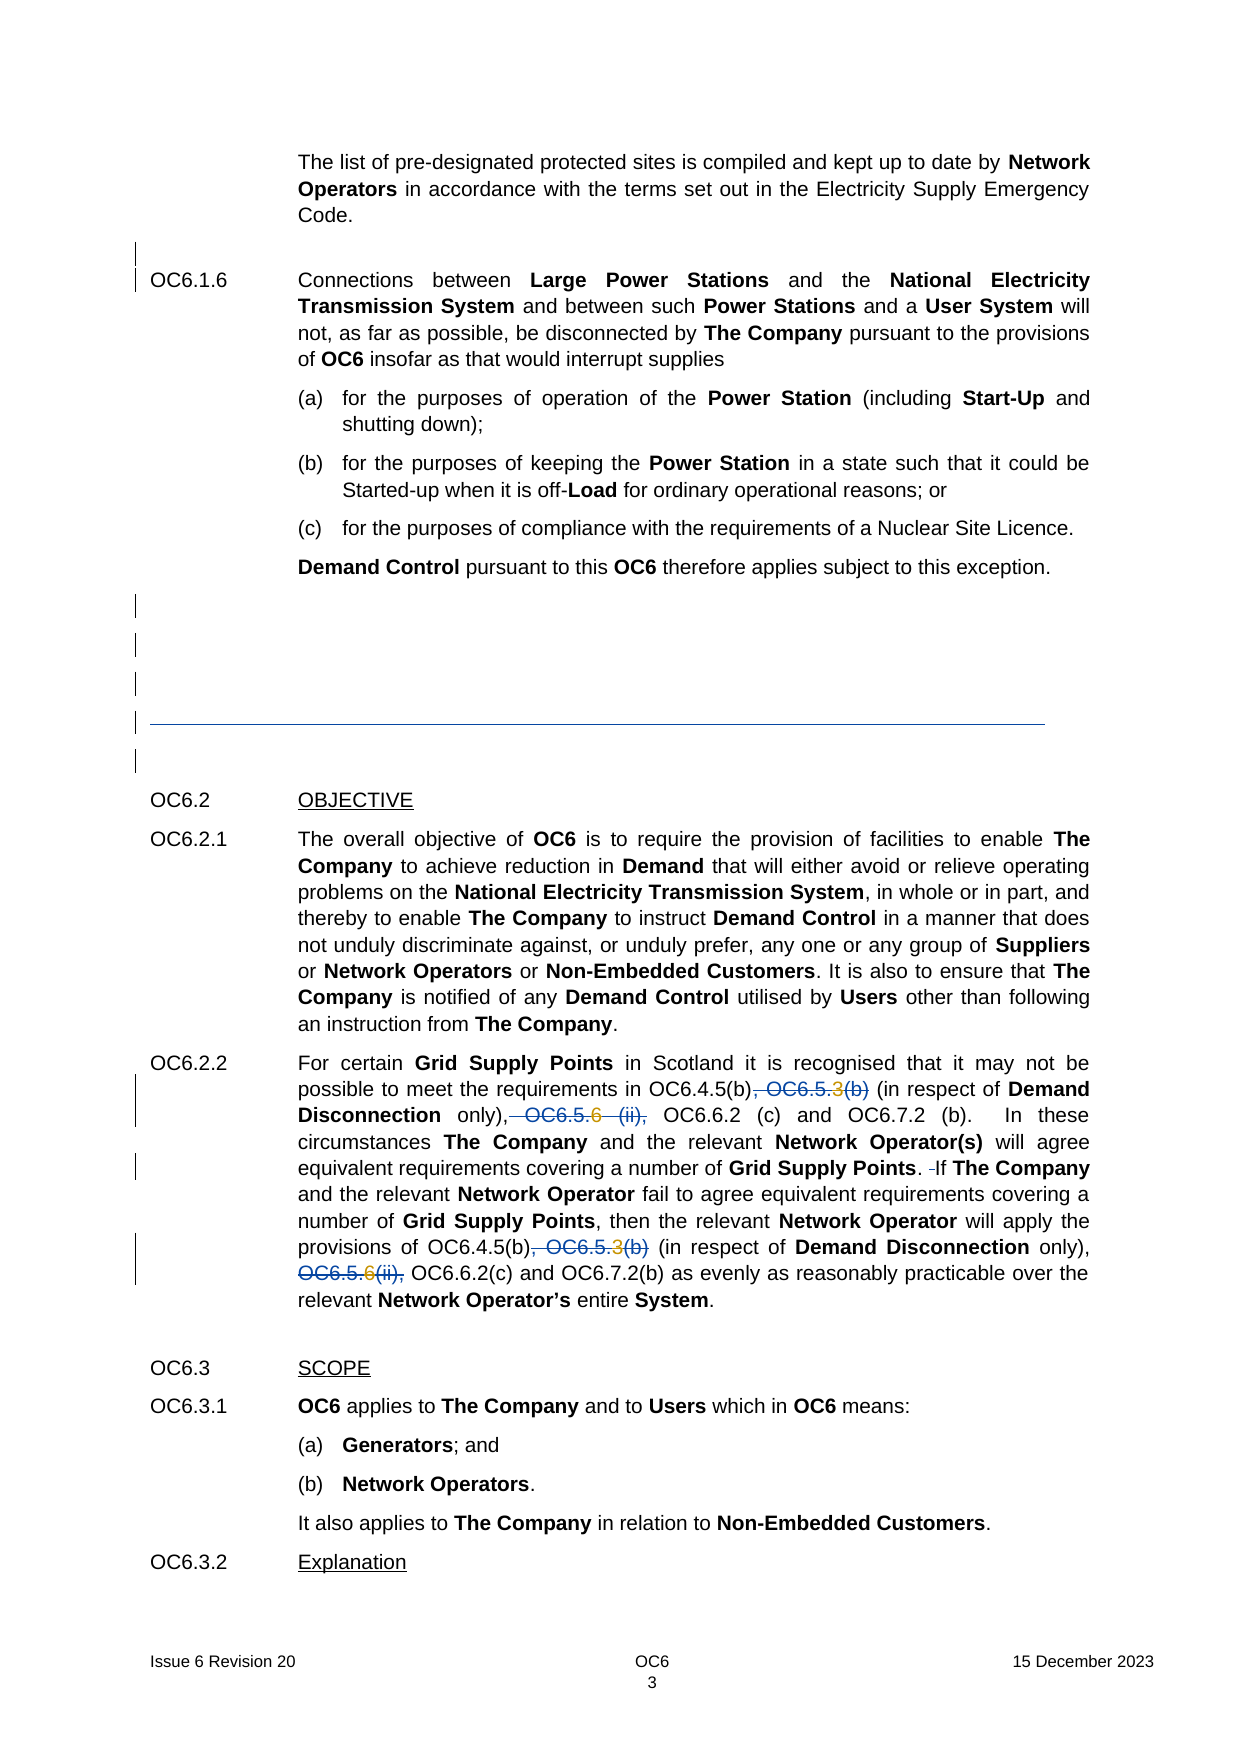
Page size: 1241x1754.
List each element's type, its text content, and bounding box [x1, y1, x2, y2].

text (a) for the purposes of operation of the Power Station (including Start-Up and shutting down); [298, 386, 1090, 436]
text Demand Control pursuant to this OC6 therefore applies subject to this exception. [150, 555, 1090, 579]
text OC6.2 OBJECTIVE [150, 788, 1090, 812]
text OC6.3.2 Explanation [150, 1550, 1090, 1574]
text OC6.2.2 For certain Grid Supply Points in Scotland it is recognised that it may not be possible to meet the requirements in OC6.4.5(b) (in respect of Demand Disconnection only), OC6.6.2 (c) and OC6.7.2 (b). In these circumstances The Company and the relevant Network Operator(s) will agree equivalent requirements covering a number of Grid Supply Points. If The Company and the relevant Network Operator fail to agree equivalent requirements covering a number of Grid Supply Points, then the relevant Network Operator will apply the provisions of OC6.4.5(b) (in respect of Demand Disconnection only), OC6.6.2(c) and OC6.7.2(b) as evenly as reasonably practicable over the relevant Network Operator’s entire System. [150, 1050, 1090, 1312]
text (a) Generators; and [298, 1433, 1090, 1457]
text (b) Network Operators. [298, 1472, 1090, 1496]
text OC6.3.1 OC6 applies to The Company and to Users which in OC6 means: [150, 1394, 1090, 1418]
text OC6.1.6 Connections between Large Power Stations and the National Electricity Transmission System and between such Power Stations and a User System will not, as far as possible, be disconnected by The Company pursuant to the provisions of OC6 insofar as that would interrupt supplies [150, 268, 1090, 371]
text (c) for the purposes of compliance with the requirements of a Nuclear Site Licence. [298, 516, 1090, 540]
text It also applies to The Company in relation to Non-Embedded Customers. [150, 1511, 1090, 1535]
text OC6.2.1 The overall objective of OC6 is to require the provision of facilities to enable The Company to achieve reduction in Demand that will either avoid or relieve operating problems on the National Electricity Transmission System, in whole or in part, and thereby to enable The Company to instruct Demand Control in a manner that does not unduly discriminate against, or unduly prefer, any one or any group of Suppliers or Network Operators or Non-Embedded Customers. It is also to ensure that The Company is notified of any Demand Control utilised by Users other than following an instruction from The Company. [150, 827, 1090, 1036]
text The list of pre-designated protected sites is compiled and kept up to date by Network Operators in accordance with the terms set out in the Electricity Supply Emergency Code. [150, 150, 1090, 227]
text (b) for the purposes of keeping the Power Station in a state such that it could be Started-up when it is off-Load for ordinary operational reasons; or [298, 451, 1090, 501]
text OC6.3 SCOPE [150, 1355, 1090, 1379]
